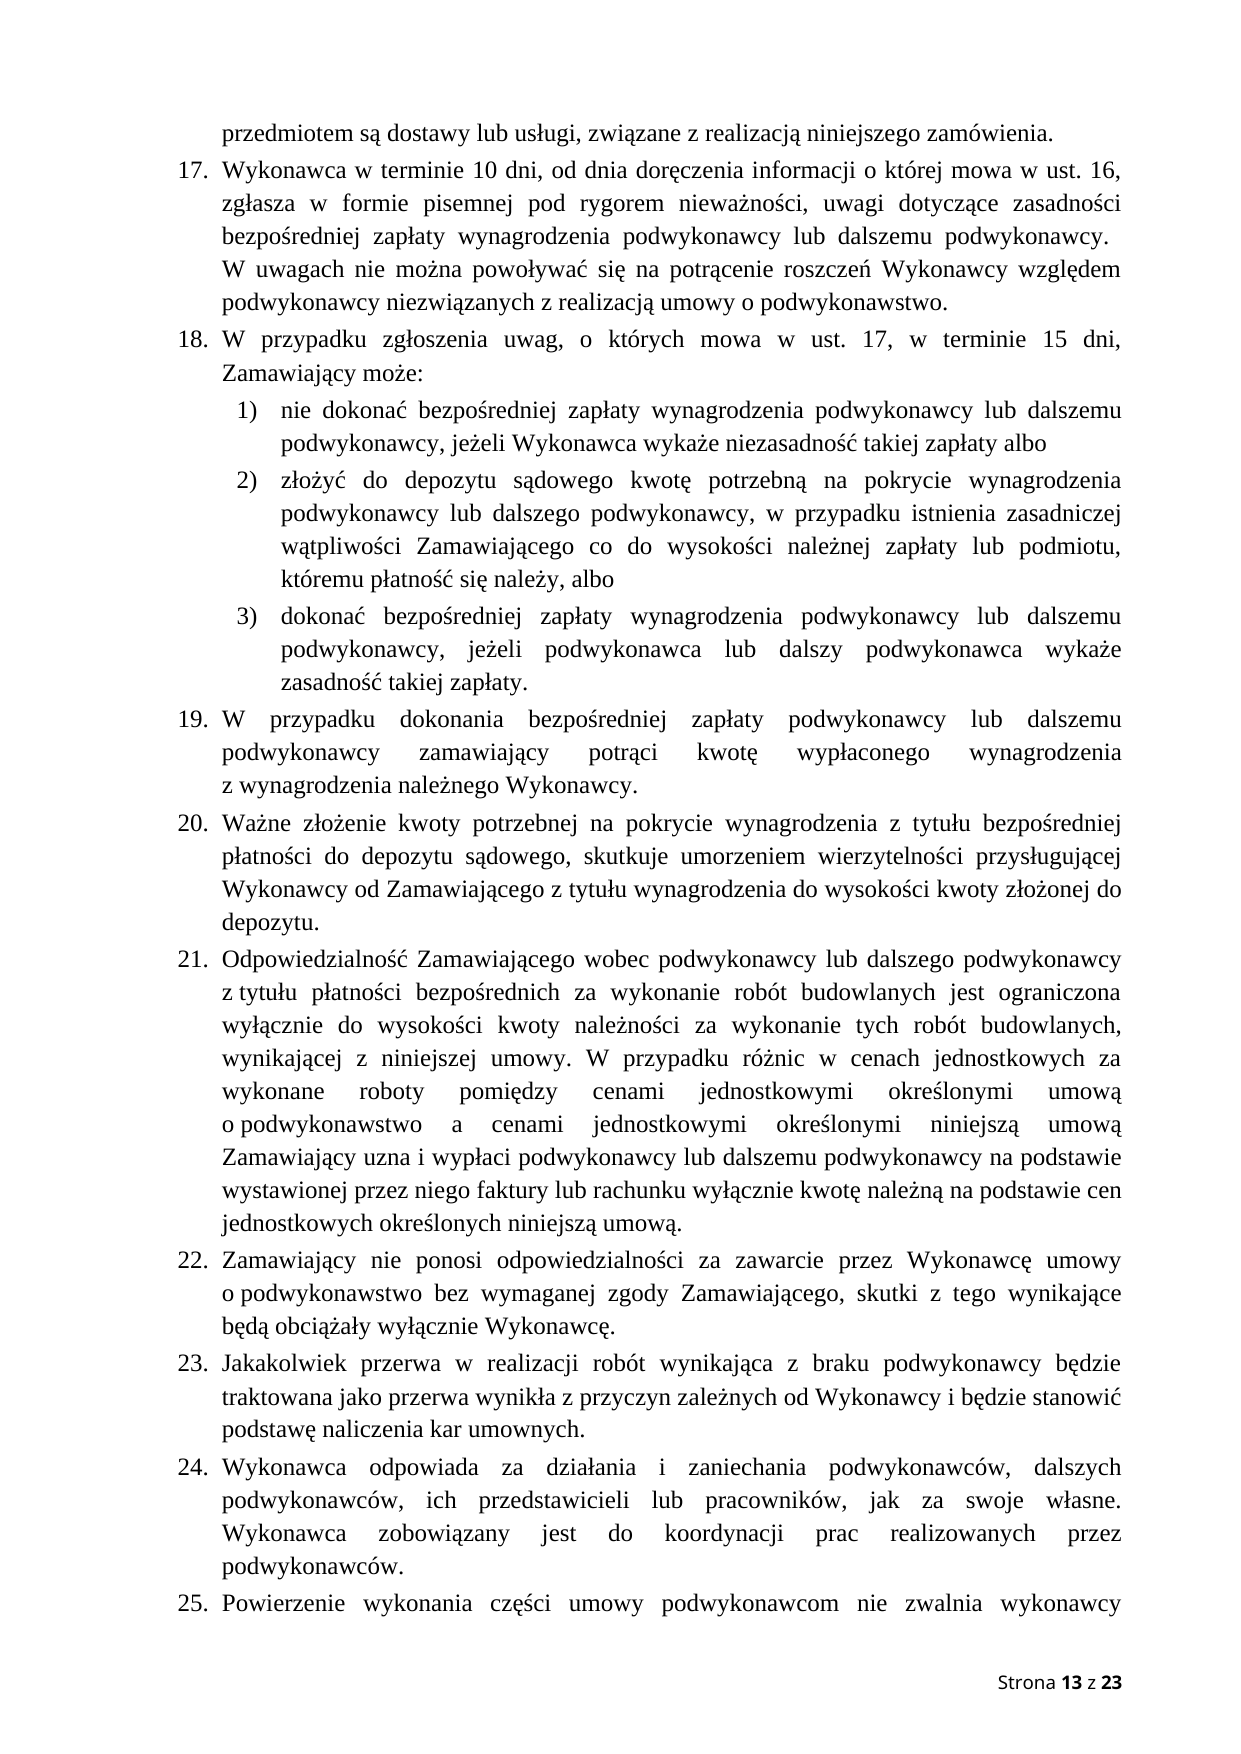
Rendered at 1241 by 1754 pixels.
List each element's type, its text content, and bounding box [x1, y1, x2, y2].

list Wykonawca odpowiada za działania i zaniechania podwykonawców, dalszych podwykonawców, ich przedstawicieli lub pracowników, jak za swoje własne. Wykonawca zobowiązany jest do koordynacji prac realizowanych przez podwykonawców. [177, 1452, 1122, 1579]
list W przypadku zgłoszenia uwag, o których mowa w ust. 17, w terminie 15 dni, Zamawiający może: [177, 324, 1122, 386]
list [177, 1588, 1122, 1617]
list Wykonawca w terminie 10 dni, od dnia doręczenia informacji o której mowa w ust. 16, zgłasza w formie pisemnej pod rygorem nieważności, uwagi dotyczące zasadności bezpośredniej zapłaty wynagrodzenia podwykonawcy lub dalszemu podwykonawcy. W uwagach nie można powoływać się na potrącenie roszczeń Wykonawcy względem podwykonawcy niezwiązanych z realizacją umowy o podwykonawstwo. [177, 155, 1122, 316]
list Odpowiedzialność Zamawiającego wobec podwykonawcy lub dalszego podwykonawcy z tytułu płatności bezpośrednich za wykonanie robót budowlanych jest ograniczona wyłącznie do wysokości kwoty należności za wykonanie tych robót budowlanych, wynikającej z niniejszej umowy. W przypadku różnic w cenach jednostkowych za wykonane roboty pomiędzy cenami jednostkowymi określonymi umową o podwykonawstwo a cenami jednostkowymi określonymi niniejszą umową Zamawiający uzna i wypłaci podwykonawcy lub dalszemu podwykonawcy na podstawie wystawionej przez niego faktury lub rachunku wyłącznie kwotę należną na podstawie cen jednostkowych określonych niniejszą umową. [177, 944, 1122, 1237]
list Jakakolwiek przerwa w realizacji robót wynikająca z braku podwykonawcy będzie traktowana jako przerwa wynikła z przyczyn zależnych od Wykonawcy i będzie stanowić podstawę naliczenia kar umownych. [177, 1348, 1122, 1443]
list W przypadku dokonania bezpośredniej zapłaty podwykonawcy lub dalszemu podwykonawcy zamawiający potrąci kwotę wypłaconego wynagrodzenia z wynagrodzenia należnego Wykonawcy. [177, 704, 1122, 799]
list Zamawiający nie ponosi odpowiedzialności za zawarcie przez Wykonawcę umowy o podwykonawstwo bez wymaganej zgody Zamawiającego, skutki z tego wynikające będą obciążały wyłącznie Wykonawcę. [177, 1245, 1122, 1340]
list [177, 118, 1122, 147]
list nie dokonać bezpośredniej zapłaty wynagrodzenia podwykonawcy lub dalszemu podwykonawcy, jeżeli Wykonawca wykaże niezasadność takiej zapłaty albo [236, 395, 1122, 457]
list złożyć do depozytu sądowego kwotę potrzebną na pokrycie wynagrodzenia podwykonawcy lub dalszego podwykonawcy, w przypadku istnienia zasadniczej wątpliwości Zamawiającego co do wysokości należnej zapłaty lub podmiotu, któremu płatność się należy, albo [236, 465, 1122, 593]
list dokonać bezpośredniej zapłaty wynagrodzenia podwykonawcy lub dalszemu podwykonawcy, jeżeli podwykonawca lub dalszy podwykonawca wykaże zasadność takiej zapłaty. [236, 601, 1122, 696]
list Ważne złożenie kwoty potrzebnej na pokrycie wynagrodzenia z tytułu bezpośredniej płatności do depozytu sądowego, skutkuje umorzeniem wierzytelności przysługującej Wykonawcy od Zamawiającego z tytułu wynagrodzenia do wysokości kwoty złożonej do depozytu. [177, 808, 1122, 936]
